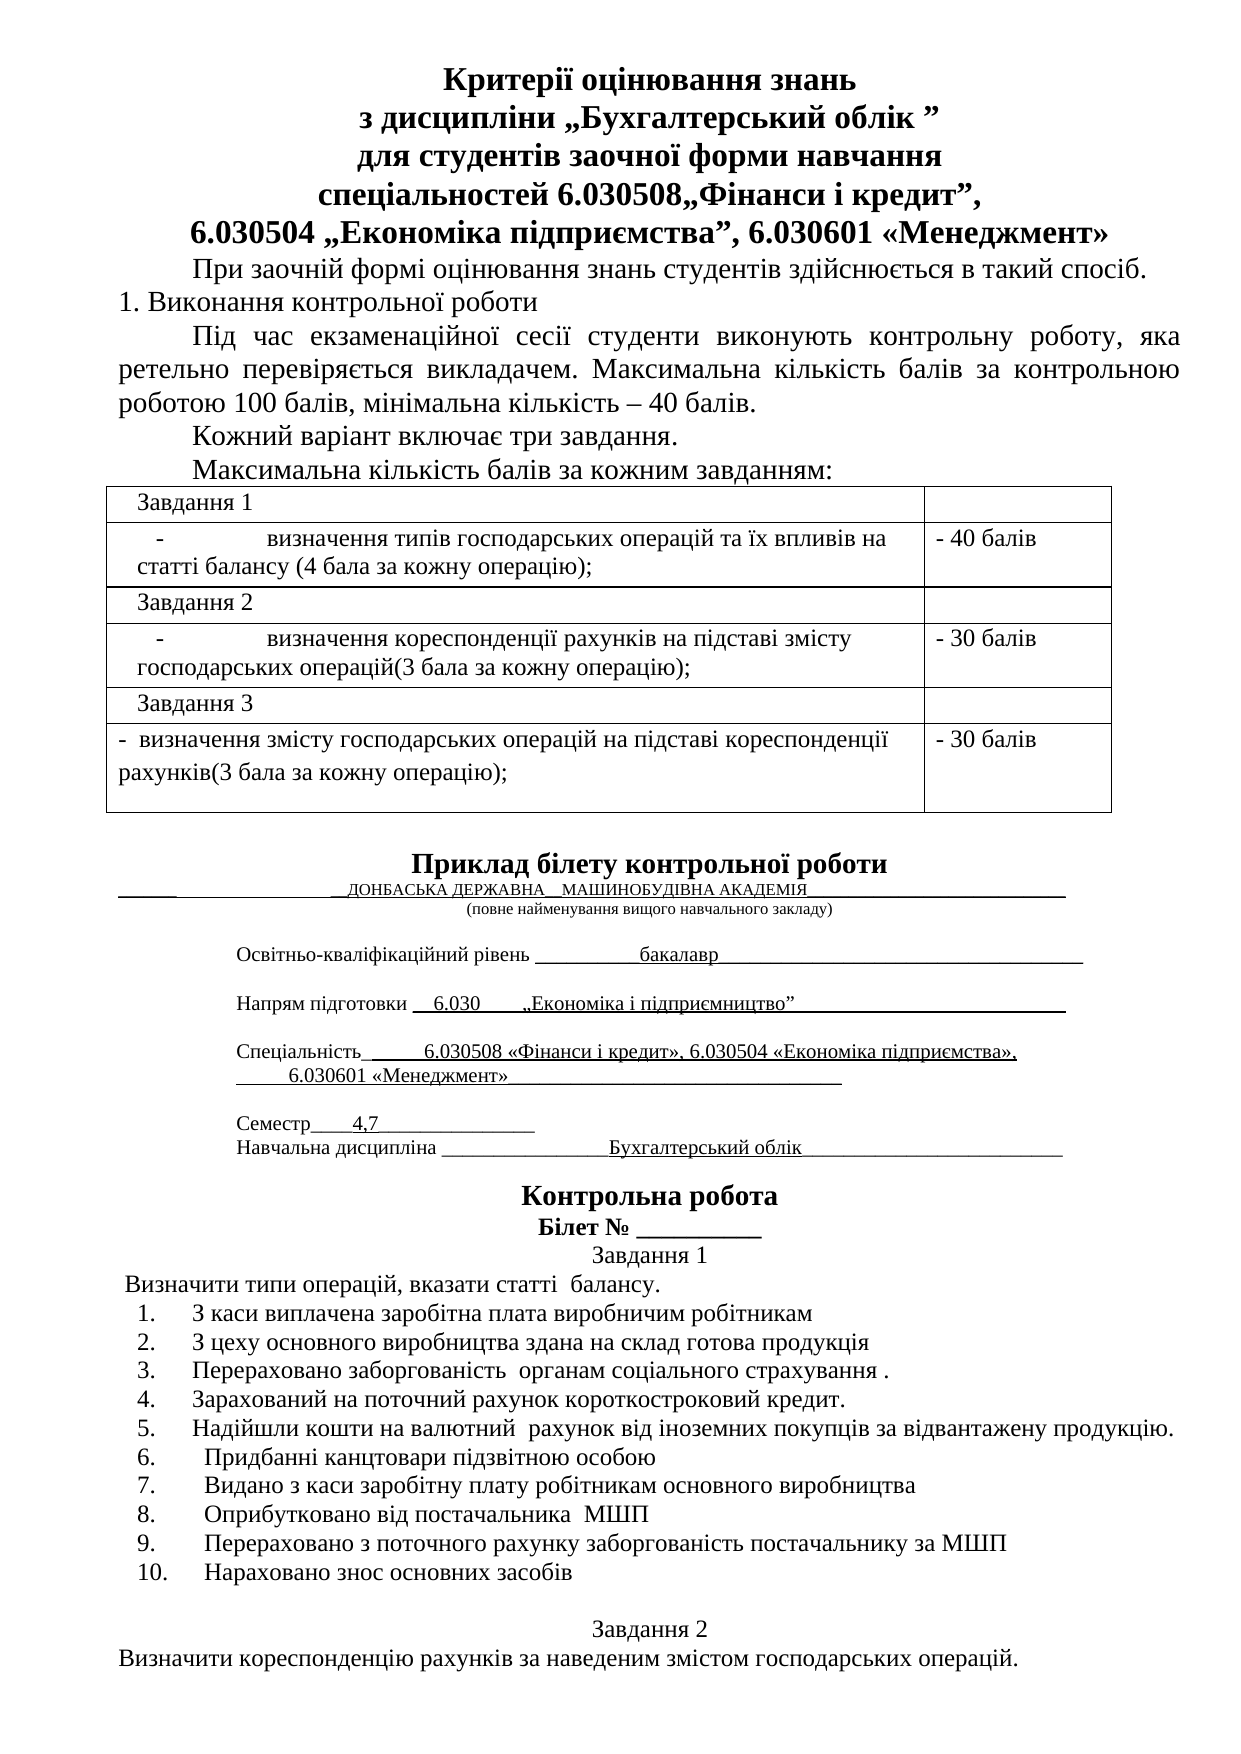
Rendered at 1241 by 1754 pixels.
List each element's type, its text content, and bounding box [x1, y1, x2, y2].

text Семестр____4,7_______________ [236, 1111, 1181, 1135]
table_cell визначення типів господарських операцій та їх впливів на статті балансу (4 бала за кожну операцію); [107, 523, 924, 586]
list З каси виплачена заробітна плата виробничим робітникам [137, 1298, 1181, 1327]
text Навчальна дисципліна ________________Бухгалтерський облік_________________________ [236, 1135, 1181, 1159]
table_cell визначення кореспонденції рахунків на підставі змісту господарських операцій(3 бала за кожну операцію); [107, 624, 924, 687]
text Завдання 1 [118, 1240, 1181, 1269]
text 1. Виконання контрольної роботи [118, 284, 1181, 318]
table_cell Завдання 2 [107, 588, 924, 622]
text для студентів заочної форми навчання [118, 136, 1181, 174]
text з дисципліни „Бухгалтерський облік ” [118, 97, 1181, 136]
table_cell - визначення змісту господарських операцій на підставі кореспонденції рахунків(3 бала за кожну операцію); [107, 724, 924, 812]
list Зарахований на поточний рахунок короткостроковий кредит. [137, 1384, 1181, 1413]
text 6.030601 «Менеджмент»________________________________ [236, 1063, 1181, 1087]
text Кожний варіант включає три завдання. [118, 418, 1181, 452]
text 6.030504 „Економіка підприємства”, 6.030601 «Менеджмент» [118, 212, 1181, 251]
list Надійшли кошти на валютний рахунок від іноземних покупців за відвантажену продукцію. [137, 1413, 1181, 1442]
text Спеціальність_ 6.030508 «Фінанси і кредит», 6.030504 «Економіка підприємства», [236, 1039, 1181, 1063]
text Білет № __________ [118, 1212, 1181, 1240]
text (повне найменування вищого навчального закладу) [118, 899, 1181, 918]
list З цеху основного виробництва здана на склад готова продукція [137, 1327, 1181, 1355]
list Перераховано заборгованість органам соціального страхування . [137, 1355, 1181, 1384]
text Максимальна кількість балів за кожним завданням: [118, 452, 1181, 486]
text Напрям підготовки __6.030____„Економіка і підприємництво”__________________________ [236, 991, 1181, 1014]
list Придбанні канцтовари підзвітною особою [137, 1442, 1181, 1470]
text Визначити кореспонденцію рахунків за наведеним змістом господарських операцій. [118, 1643, 1181, 1672]
text Визначити типи операцій, вказати статті балансу. [118, 1269, 1181, 1298]
text Приклад білету контрольної роботи [118, 846, 1181, 880]
text спеціальностей 6.030508„Фінанси і кредит”, [118, 174, 1181, 212]
table_header [925, 487, 1111, 522]
list Нараховано знос основних засобів [137, 1557, 1181, 1585]
text Контрольна робота [118, 1178, 1181, 1212]
table_cell Завдання 3 [107, 688, 924, 723]
list Оприбутковано від постачальника МШП [137, 1499, 1181, 1528]
table_cell - 30 балів [925, 624, 1111, 687]
text Освітньо-кваліфікаційний рівень __________бакалавр___________________________________ [236, 942, 1181, 966]
table_cell [925, 588, 1111, 622]
list Перераховано з поточного рахунку заборгованість постачальнику за МШП [137, 1528, 1181, 1557]
text _______ __Донбаська Державна__Машинобудівна академія_______________________________ [118, 880, 1181, 899]
text Завдання 2 [118, 1614, 1181, 1643]
table_header Завдання 1 [107, 487, 924, 522]
table_cell [925, 688, 1111, 723]
table_cell - 40 балів [925, 523, 1111, 586]
table_cell - 30 балів [925, 724, 1111, 812]
text При заочній формі оцінювання знань студентів здійснюється в такий спосіб. [118, 251, 1181, 284]
text Критерії оцінювання знань [118, 59, 1181, 97]
text Під час екзаменаційної сесії студенти виконують контрольну роботу, яка ретельно перевіряється викладачем. Максимальна кількість балів за контрольною роботою 100 балів, мінімальна кількість – 40 балів. [118, 318, 1181, 418]
list Видано з каси заробітну плату робітникам основного виробництва [137, 1470, 1181, 1499]
